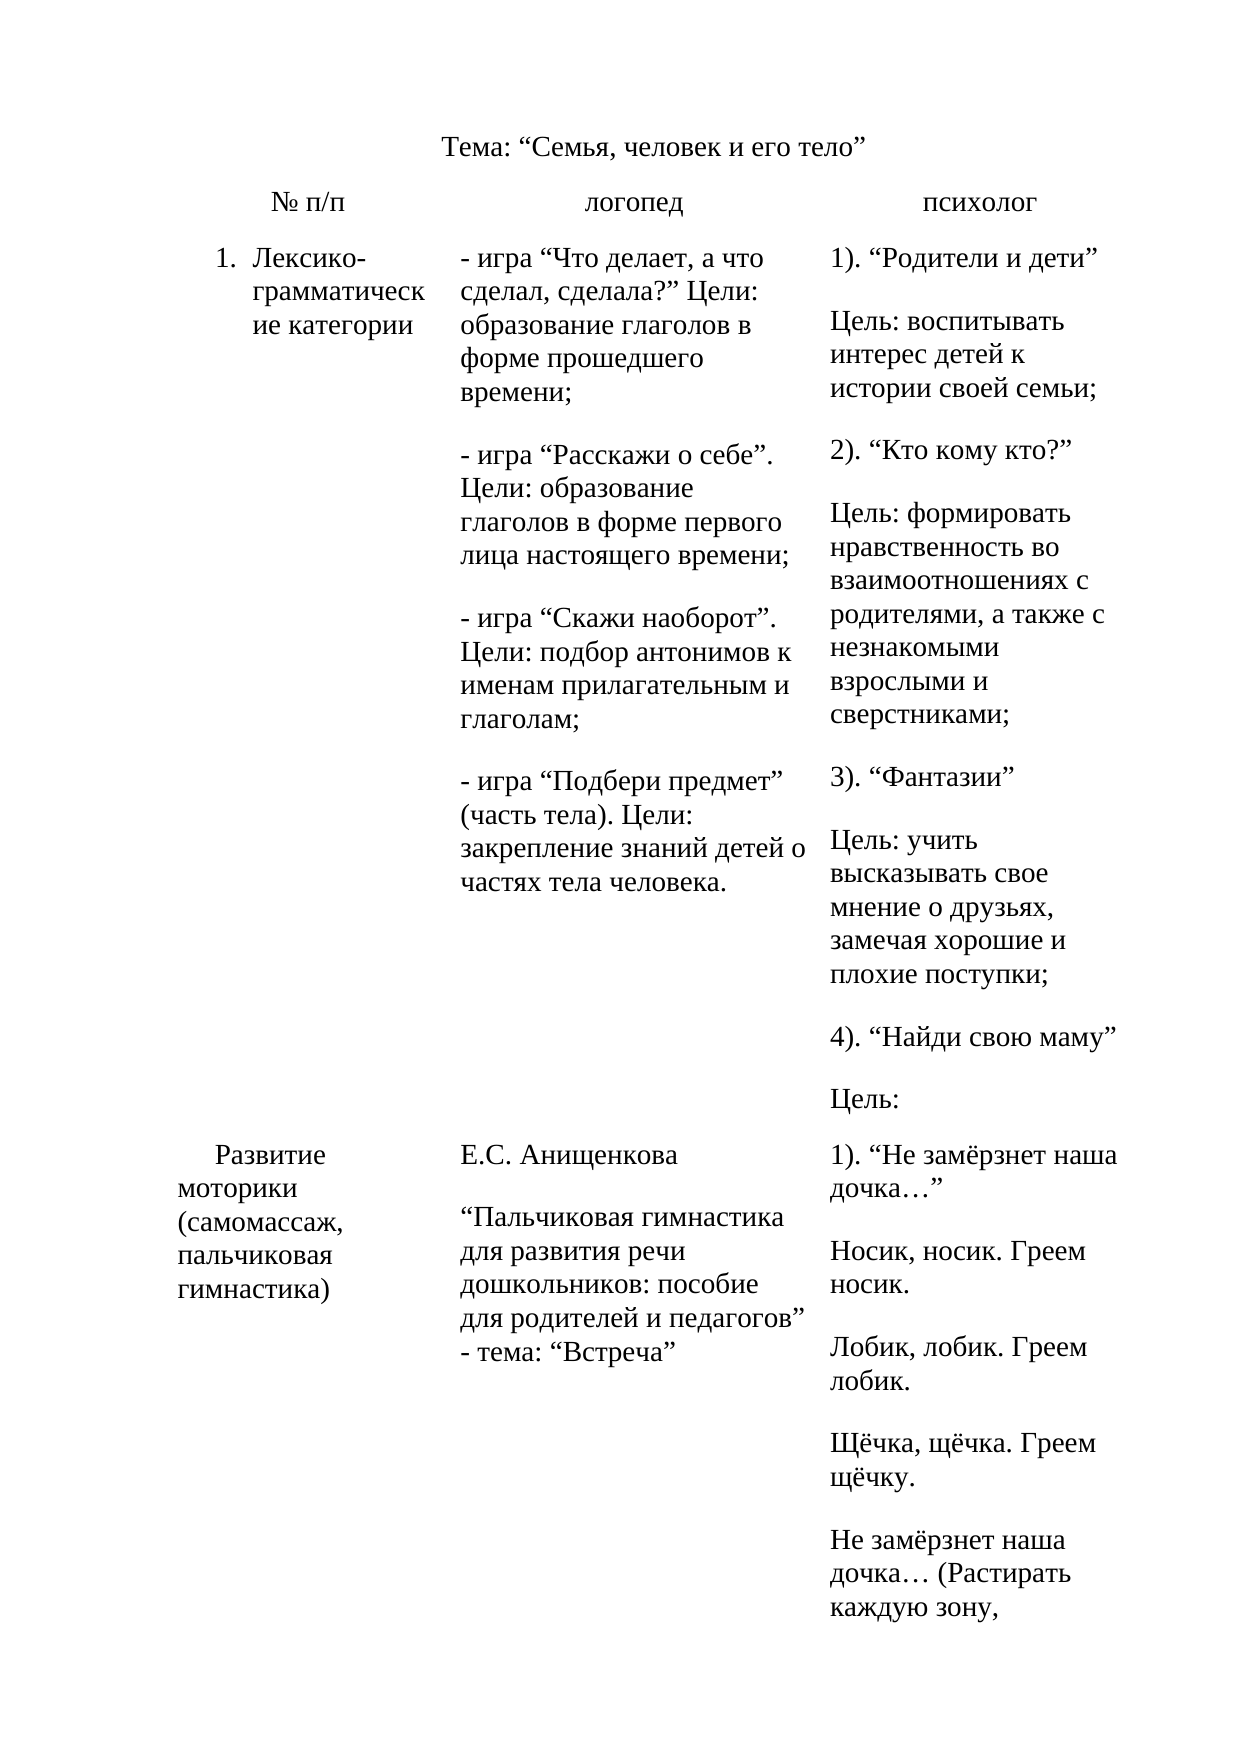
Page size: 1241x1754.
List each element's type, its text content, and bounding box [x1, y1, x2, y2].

table_cell - игра “Что делает, а что сделал, сделала?” Цели: образование глаголов в форме прошедшего времени; - игра “Расскажи о себе”. Цели: образование глаголов в форме первого лица настоящего времени; - игра “Скажи наоборот”. Цели: подбор антонимов к именам прилагательным и глаголам; - игра “Подбери предмет” (часть тела). Цели: закрепление знаний детей о частях тела человека. [449, 229, 819, 1126]
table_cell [166, 1126, 449, 1633]
table_cell 1). “Родители и дети” Цель: воспитывать интерес детей к истории своей семьи; 2). “Кто кому кто?” Цель: формировать нравственность во взаимоотношениях с родителями, а также с незнакомыми взрослыми и сверстниками; 3). “Фантазии” Цель: учить высказывать свое мнение о друзьях, замечая хорошие и плохие поступки; 4). “Найди свою маму” Цель: [819, 229, 1141, 1126]
table_cell Лексико-грамматические категории [166, 229, 449, 1126]
table_cell Тема: “Семья, человек и его тело” [166, 118, 1141, 173]
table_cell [449, 1126, 819, 1633]
table_cell № п/п [166, 174, 449, 229]
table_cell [819, 1126, 1141, 1633]
table_cell логопед [449, 174, 819, 229]
table_cell психолог [819, 174, 1141, 229]
